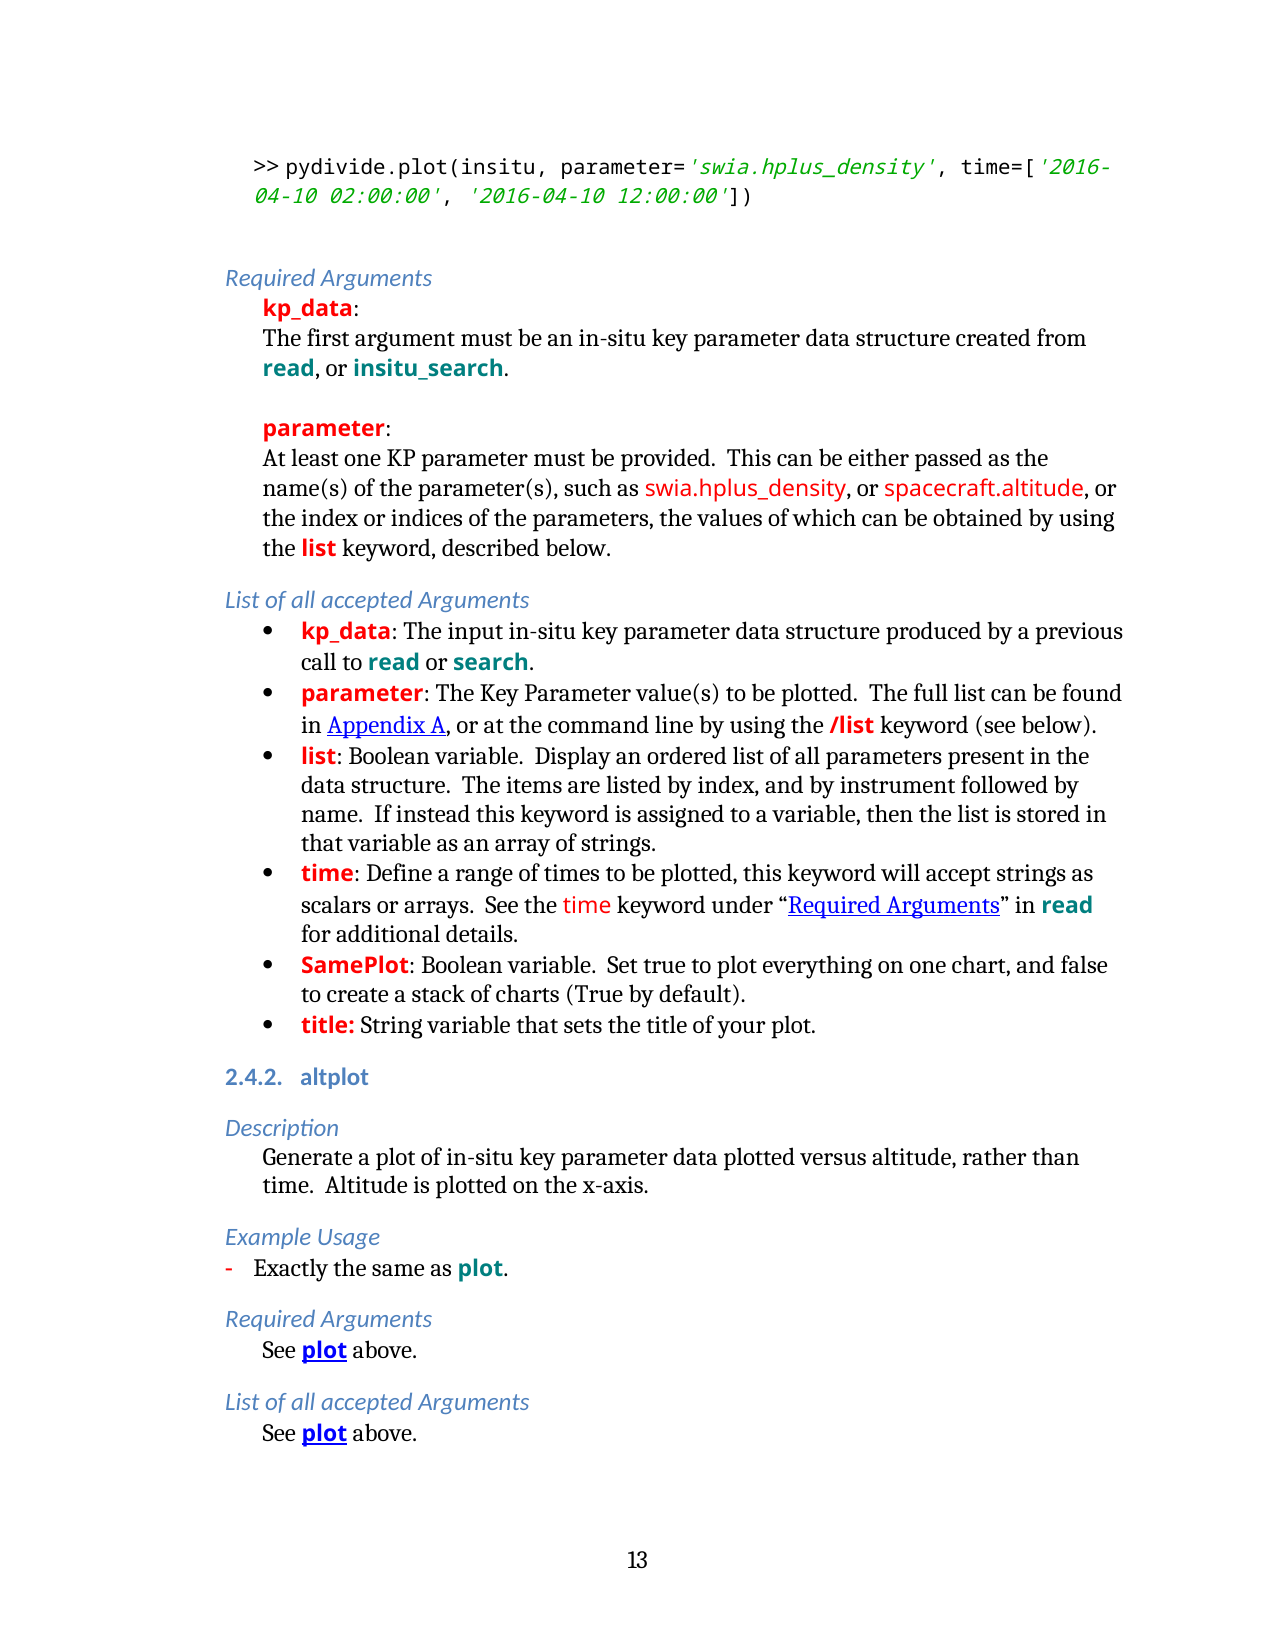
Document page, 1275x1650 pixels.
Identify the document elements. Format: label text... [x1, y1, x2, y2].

list See plot above. [262, 1334, 1125, 1365]
list kp_data: The input in-situ key parameter data structure produced by a previous call to read or search. [263, 615, 1125, 677]
list Exactly the same as plot. [225, 1251, 1125, 1283]
subtitle List of all accepted Arguments [225, 584, 1125, 615]
text >> pydivide.plot(insitu, parameter='swia.hplus_density', time=['2016-04-10 02:00:00', '2016-04-10 12:00:00']) [253, 150, 1125, 210]
list SamePlot: Boolean variable. Set true to plot everything on one chart, and false to create a stack of charts (True by default). [263, 949, 1125, 1009]
subtitle Example Usage [225, 1221, 1125, 1251]
list See plot above. [262, 1417, 1125, 1448]
list Generate a plot of in-situ key parameter data plotted versus altitude, rather than time. Altitude is plotted on the x-axis. [262, 1143, 1125, 1200]
list list: Boolean variable. Display an ordered list of all parameters present in the data structure. The items are listed by index, and by instrument followed by name. If instead this keyword is assigned to a variable, then the list is stored in that variable as an array of strings. [263, 740, 1125, 857]
list parameter: [262, 412, 1125, 443]
list title: String variable that sets the title of your plot. [263, 1009, 1125, 1040]
list The first argument must be an in-situ key parameter data structure created from read, or insitu_search. [262, 323, 1125, 383]
list At least one KP parameter must be provided. This can be either passed as the name(s) of the parameter(s), such as swia.hplus_density, or spacecraft.altitude, or the index or indices of the parameters, the values of which can be obtained by using the list keyword, described below. [262, 443, 1125, 563]
list kp_data: [262, 292, 1125, 323]
list time: Define a range of times to be plotted, this keyword will accept strings as scalars or arrays. See the time keyword under “Required Arguments” in read for additional details. [263, 857, 1125, 949]
subtitle List of all accepted Arguments [225, 1386, 1125, 1417]
subtitle Required Arguments [225, 262, 1125, 292]
subtitle Description [225, 1112, 1125, 1143]
subtitle altplot [225, 1061, 1125, 1091]
list parameter: The Key Parameter value(s) to be plotted. The full list can be found in Appendix A, or at the command line by using the /list keyword (see below). [263, 677, 1125, 740]
subtitle Required Arguments [225, 1303, 1125, 1334]
